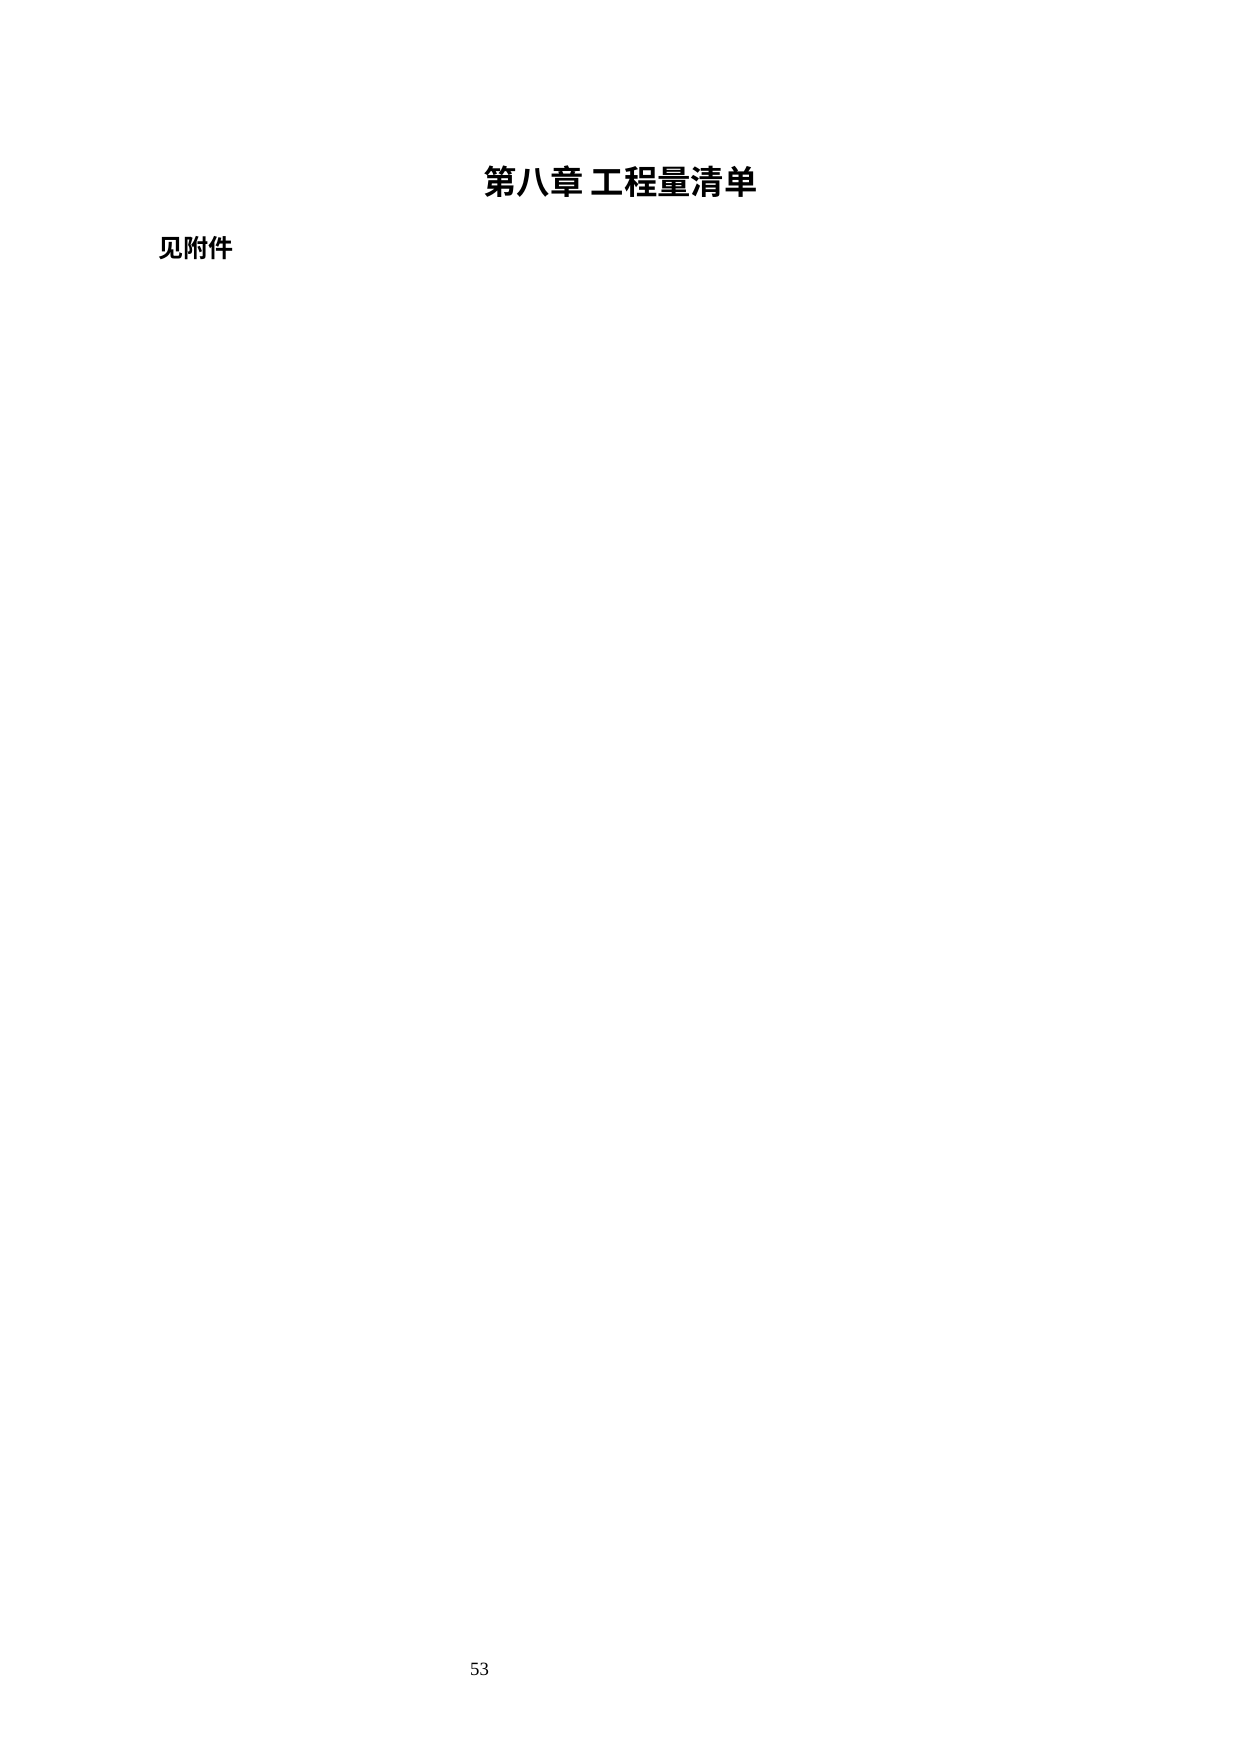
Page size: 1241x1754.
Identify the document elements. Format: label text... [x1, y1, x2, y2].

text 见附件 [158, 228, 1082, 264]
subtitle 第八章 工程量清单 [158, 156, 1082, 204]
